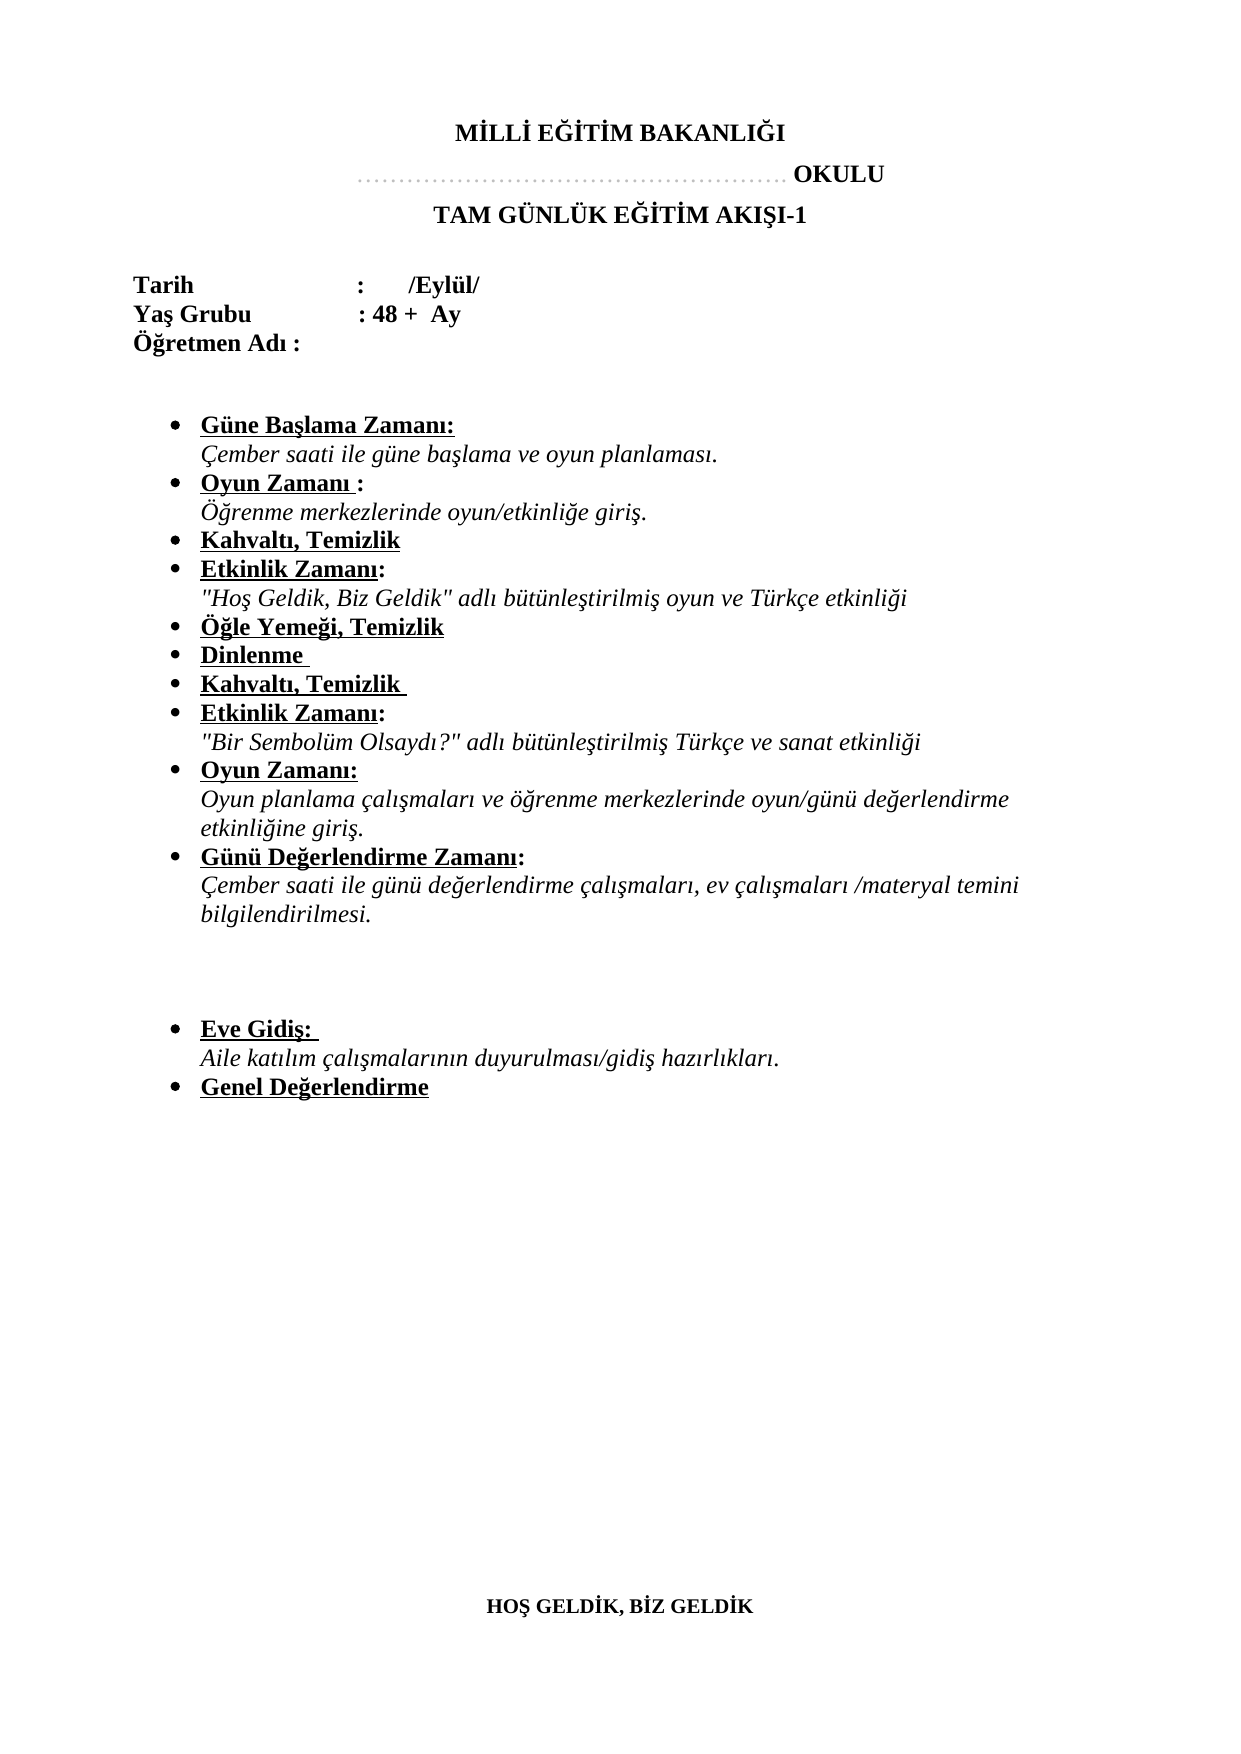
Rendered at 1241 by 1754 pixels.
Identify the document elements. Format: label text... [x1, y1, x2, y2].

list Etkinlik Zamanı: [171, 698, 1070, 727]
list Kahvaltı, Temizlik [171, 526, 1070, 554]
list Dinlenme [171, 641, 1070, 669]
list Etkinlik Zamanı: [171, 554, 1070, 583]
text Öğretmen Adı : [133, 328, 1092, 357]
list Oyun planlama çalışmaları ve öğrenme merkezlerinde oyun/günü değerlendirme etkinliğine giriş. [200, 784, 1070, 842]
text Tarih : /Eylül/ [133, 271, 1092, 299]
text HOŞ GELDİK, BİZ GELDİK [148, 1594, 1092, 1618]
text Yaş Grubu : 48 + Ay [133, 299, 1092, 328]
list "Hoş Geldik, Biz Geldik" adlı bütünleştirilmiş oyun ve Türkçe etkinliği [200, 583, 1070, 612]
text ……………………………………………. OKULU [148, 159, 1092, 188]
text MİLLİ EĞİTİM BAKANLIĞI [148, 118, 1092, 147]
list Eve Gidiş: [171, 1014, 1070, 1043]
list Güne Başlama Zamanı: [171, 411, 1070, 439]
list Genel Değerlendirme [171, 1072, 1070, 1101]
list Kahvaltı, Temizlik [171, 669, 1070, 698]
text TAM GÜNLÜK EĞİTİM AKIŞI-1 [148, 201, 1092, 229]
list Öğrenme merkezlerinde oyun/etkinliğe giriş. [200, 497, 1070, 526]
list Öğle Yemeği, Temizlik [171, 612, 1070, 641]
list Günü Değerlendirme Zamanı: [171, 842, 1070, 871]
list Aile katılım çalışmalarının duyurulması/gidiş hazırlıkları. [200, 1043, 1070, 1072]
list Oyun Zamanı : [171, 468, 1070, 497]
list Oyun Zamanı: [171, 756, 1070, 784]
list Çember saati ile günü değerlendirme çalışmaları, ev çalışmaları /materyal temini bilgilendirilmesi. [200, 871, 1070, 928]
list Çember saati ile güne başlama ve oyun planlaması. [200, 439, 1070, 468]
list "Bir Sembolüm Olsaydı?" adlı bütünleştirilmiş Türkçe ve sanat etkinliği [200, 727, 1070, 756]
